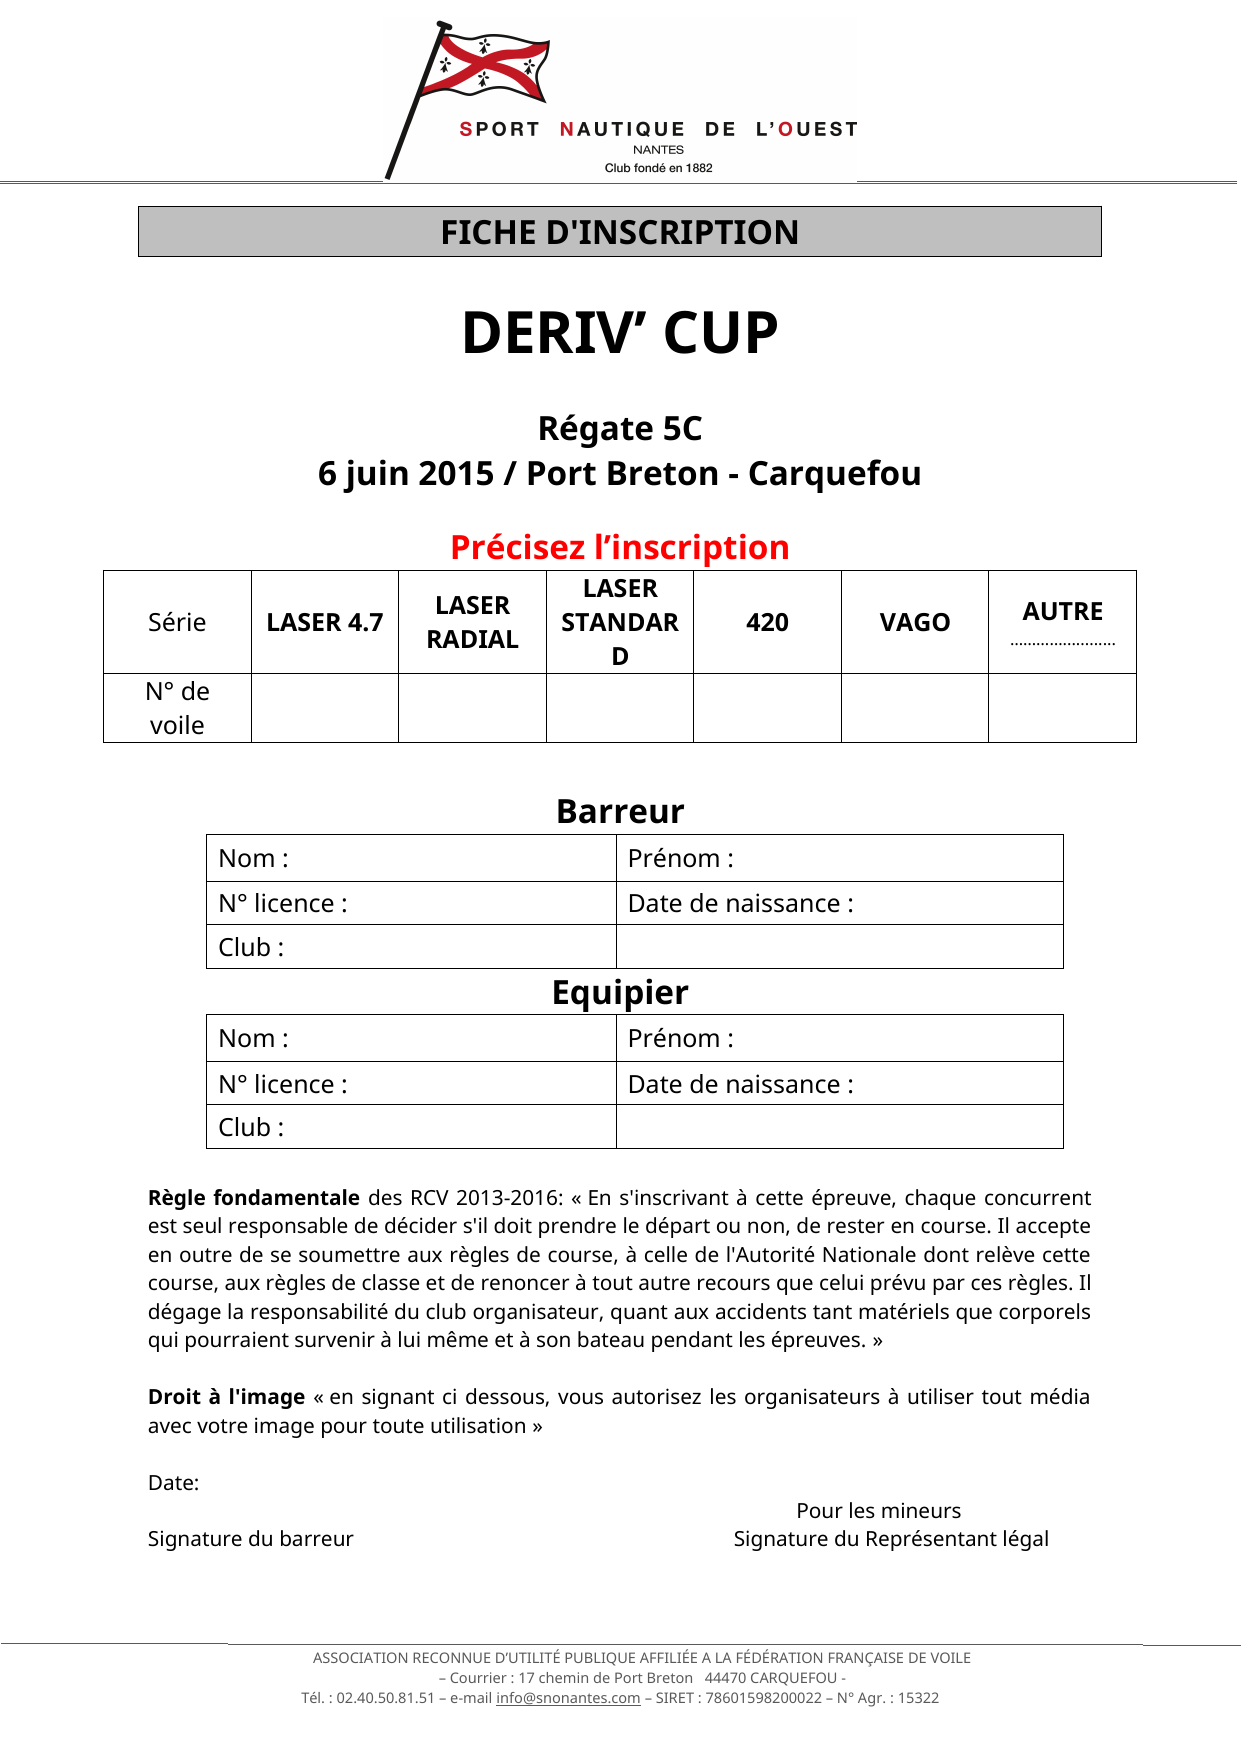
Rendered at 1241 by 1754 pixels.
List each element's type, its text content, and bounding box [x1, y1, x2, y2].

table_cell N° de voile [104, 674, 251, 742]
table_cell [617, 925, 1063, 968]
table_cell [399, 674, 546, 742]
text Précisez l’inscription [148, 524, 1093, 569]
table_cell [842, 674, 988, 742]
text Barreur [148, 788, 1093, 834]
table_header Nom : [207, 1015, 616, 1061]
table_cell Date de naissance : [617, 1062, 1063, 1104]
table_header Prénom : [617, 835, 1063, 881]
table_header Série [104, 571, 251, 673]
table_header Nom : [207, 835, 616, 881]
text FICHE D'INSCRIPTION [139, 207, 1101, 256]
text DERIV’ CUP [148, 291, 1093, 371]
table_header LASER STANDARD [547, 571, 693, 673]
text Equipier [148, 969, 1093, 1014]
table_cell [694, 674, 841, 742]
table_cell [547, 674, 693, 742]
table_cell [989, 674, 1136, 742]
text 6 juin 2015 / Port Breton - Carquefou [148, 450, 1093, 496]
table_header LASER 4.7 [252, 571, 398, 673]
text Date: [148, 1468, 1093, 1496]
table_header AUTRE …………............ [989, 571, 1136, 673]
text Signature du barreur Signature du Représentant légal [148, 1524, 1093, 1553]
table_cell Club : [207, 1105, 616, 1148]
table_cell Date de naissance : [617, 882, 1063, 924]
text Règle fondamentale des RCV 2013-2016: « En s'inscrivant à cette épreuve, chaque concurrent est seul responsable de décider s'il doit prendre le départ ou non, de rester en course. Il accepte en outre de se soumettre aux règles de course, à celle de l'Autorité Nationale dont relève cette course, aux règles de classe et de renoncer à tout autre recours que celui prévu par ces règles. Il dégage la responsabilité du club organisateur, quant aux accidents tant matériels que corporels qui pourraient survenir à lui même et à son bateau pendant les épreuves. » [148, 1183, 1093, 1354]
picture [383, 17, 857, 183]
text Pour les mineurs [148, 1496, 1093, 1524]
table_header Prénom : [617, 1015, 1063, 1061]
table_cell N° licence : [207, 882, 616, 924]
table_cell [252, 674, 398, 742]
table_header LASER RADIAL [399, 571, 546, 673]
table_header 420 [694, 571, 841, 673]
table_header VAGO [842, 571, 988, 673]
text Régate 5C [148, 405, 1093, 450]
text Droit à l'image « en signant ci dessous, vous autorisez les organisateurs à utiliser tout média avec votre image pour toute utilisation » [148, 1382, 1093, 1439]
table_cell N° licence : [207, 1062, 616, 1104]
table_cell Club : [207, 925, 616, 968]
table_cell [617, 1105, 1063, 1148]
